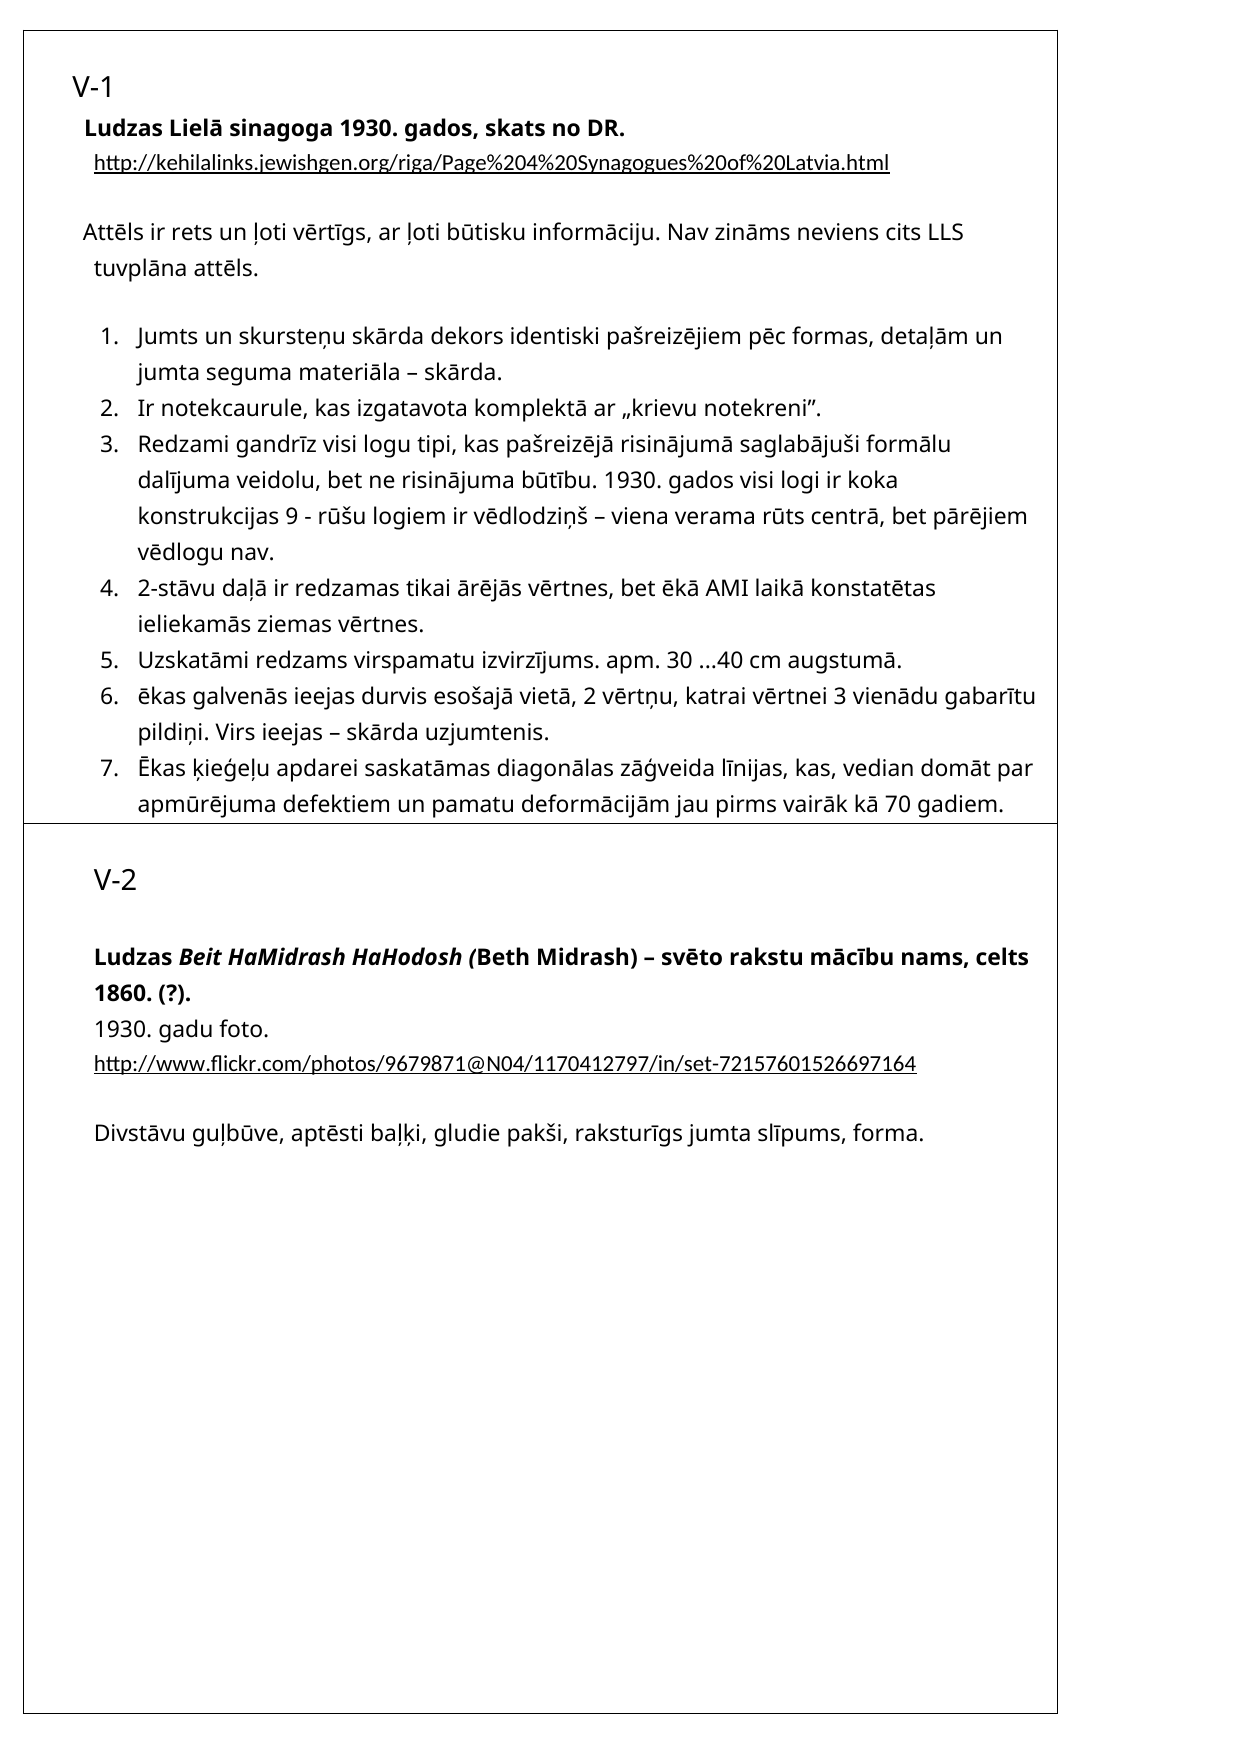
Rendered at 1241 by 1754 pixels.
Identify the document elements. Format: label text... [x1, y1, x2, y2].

table_cell V-2 Ludzas Beit HaMidrash HaHodosh (Beth Midrash) – svēto rakstu mācību nams, celts 1860. (?). 1930. gadu foto. http://www.flickr.com/photos/9679871@N04/1170412797/in/set-72157601526697164 Divstāvu guļbūve, aptēsti baļķi, gludie pakši, raksturīgs jumta slīpums, forma. [24, 824, 1057, 1712]
table_header V-1 Ludzas Lielā sinagoga 1930. gados, skats no DR. http://kehilalinks.jewishgen.org/riga/Page%204%20Synagogues%20of%20Latvia.html Attēls ir rets un ļoti vērtīgs, ar ļoti būtisku informāciju. Nav zināms neviens cits LLS tuvplāna attēls. Jumts un skursteņu skārda dekors identiski pašreizējiem pēc formas, detaļām un jumta seguma materiāla – skārda. Ir notekcaurule, kas izgatavota komplektā ar „krievu notekreni”. Redzami gandrīz visi logu tipi, kas pašreizējā risinājumā saglabājuši formālu dalījuma veidolu, bet ne risinājuma būtību. 1930. gados visi logi ir koka konstrukcijas 9 - rūšu logiem ir vēdlodziņš – viena verama rūts centrā, bet pārējiem vēdlogu nav. 2-stāvu daļā ir redzamas tikai ārējās vērtnes, bet ēkā AMI laikā konstatētas ieliekamās ziemas vērtnes. Uzskatāmi redzams virspamatu izvirzījums. apm. 30 ...40 cm augstumā. ēkas galvenās ieejas durvis esošajā vietā, 2 vērtņu, katrai vērtnei 3 vienādu gabarītu pildiņi. Virs ieejas – skārda uzjumtenis. Ēkas ķieģeļu apdarei saskatāmas diagonālas zāģveida līnijas, kas, vedian domāt par apmūrējuma defektiem un pamatu deformācijām jau pirms vairāk kā 70 gadiem. [24, 31, 1057, 823]
